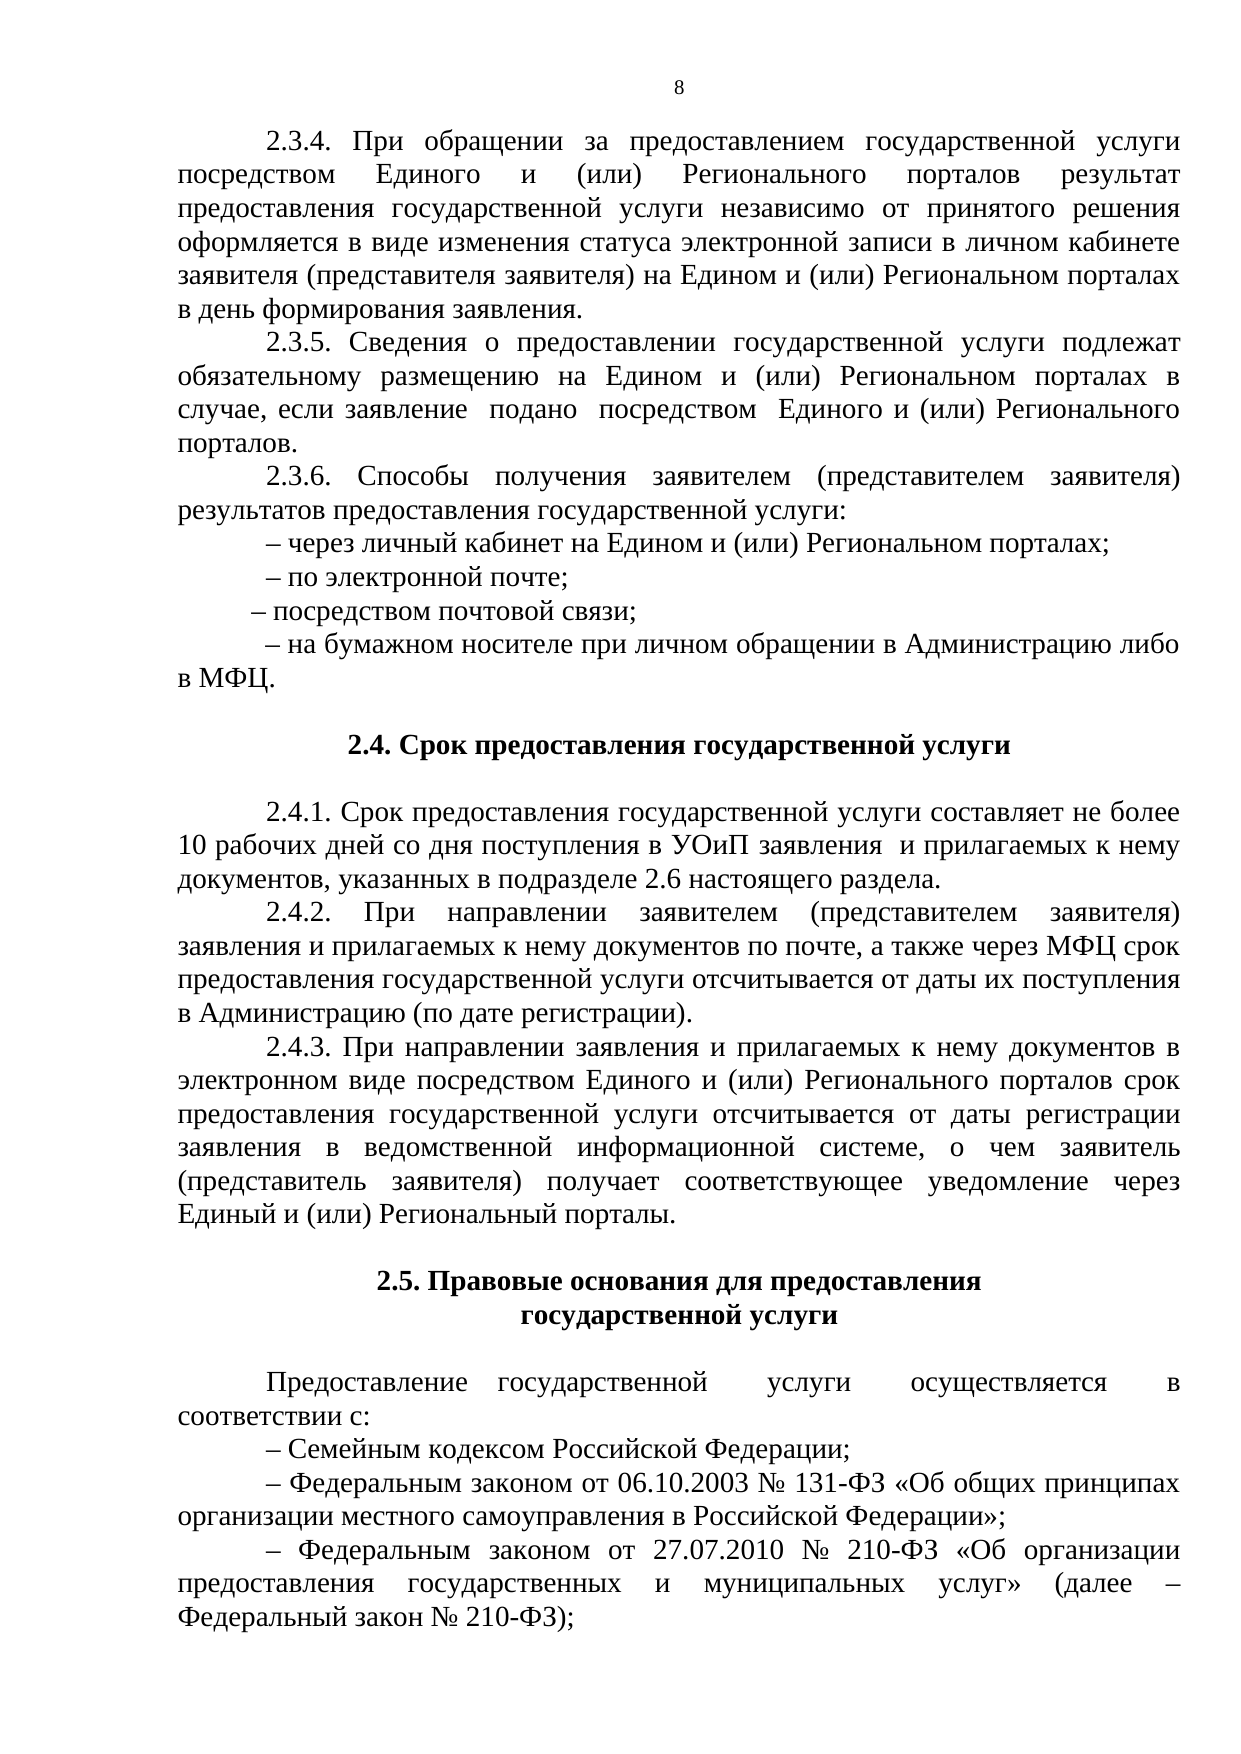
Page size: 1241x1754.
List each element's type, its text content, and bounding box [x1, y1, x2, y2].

text 2.4.3. При направлении заявления и прилагаемых к нему документов в электронном виде посредством Единого и (или) Регионального порталов срок предоставления государственной услуги отсчитывается от даты регистрации заявления в ведомственной информационной системе, о чем заявитель (представитель заявителя) получает соответствующее уведомление через Единый и (или) Региональный порталы. [177, 1029, 1181, 1230]
text 2.4.2. При направлении заявителем (представителем заявителя) заявления и прилагаемых к нему документов по почте, а также через МФЦ срок предоставления государственной услуги отсчитывается от даты их поступления в Администрацию (по дате регистрации). [177, 894, 1181, 1029]
text государственной услуги [177, 1297, 1181, 1331]
list 2.4.1. Срок предоставления государственной услуги составляет не более 10 рабочих дней со дня поступления в УОиП заявления и прилагаемых к нему документов, указанных в подразделе 2.6 настоящего раздела. [177, 794, 1181, 894]
text – через личный кабинет на Едином и (или) Региональном порталах; [177, 526, 1181, 559]
text 2.3.4. При обращении за предоставлением государственной услуги посредством Единого и (или) Регионального порталов результат предоставления государственной услуги независимо от принятого решения оформляется в виде изменения статуса электронной записи в личном кабинете заявителя (представителя заявителя) на Едином и (или) Региональном порталах в день формирования заявления. [177, 123, 1181, 324]
text 2.3.6. Способы получения заявителем (представителем заявителя) результатов предоставления государственной услуги: [177, 458, 1181, 526]
text – на бумажном носителе при личном обращении в Администрацию либо в МФЦ. [177, 626, 1181, 693]
text – по электронной почте; [177, 559, 1181, 593]
text 2.3.5. Сведения о предоставлении государственной услуги подлежат обязательному размещению на Едином и (или) Региональном порталах в случае, если заявление подано посредством Единого и (или) Регионального порталов. [177, 324, 1181, 458]
text 2.4. Срок предоставления государственной услуги [177, 727, 1181, 760]
text Предоставление государственной услуги осуществляется в соответствии с: [177, 1364, 1181, 1431]
text – посредством почтовой связи; [177, 593, 1181, 626]
text – Федеральным законом от 27.07.2010 № 210-ФЗ «Об организации предоставления государственных и муниципальных услуг» (далее – Федеральный закон № 210-ФЗ); [177, 1532, 1181, 1632]
text 2.5. Правовые основания для предоставления [177, 1263, 1181, 1297]
text – Семейным кодексом Российской Федерации; [177, 1431, 1181, 1465]
text – Федеральным законом от 06.10.2003 № 131-ФЗ «Об общих принципах организации местного самоуправления в Российской Федерации»; [177, 1465, 1181, 1532]
